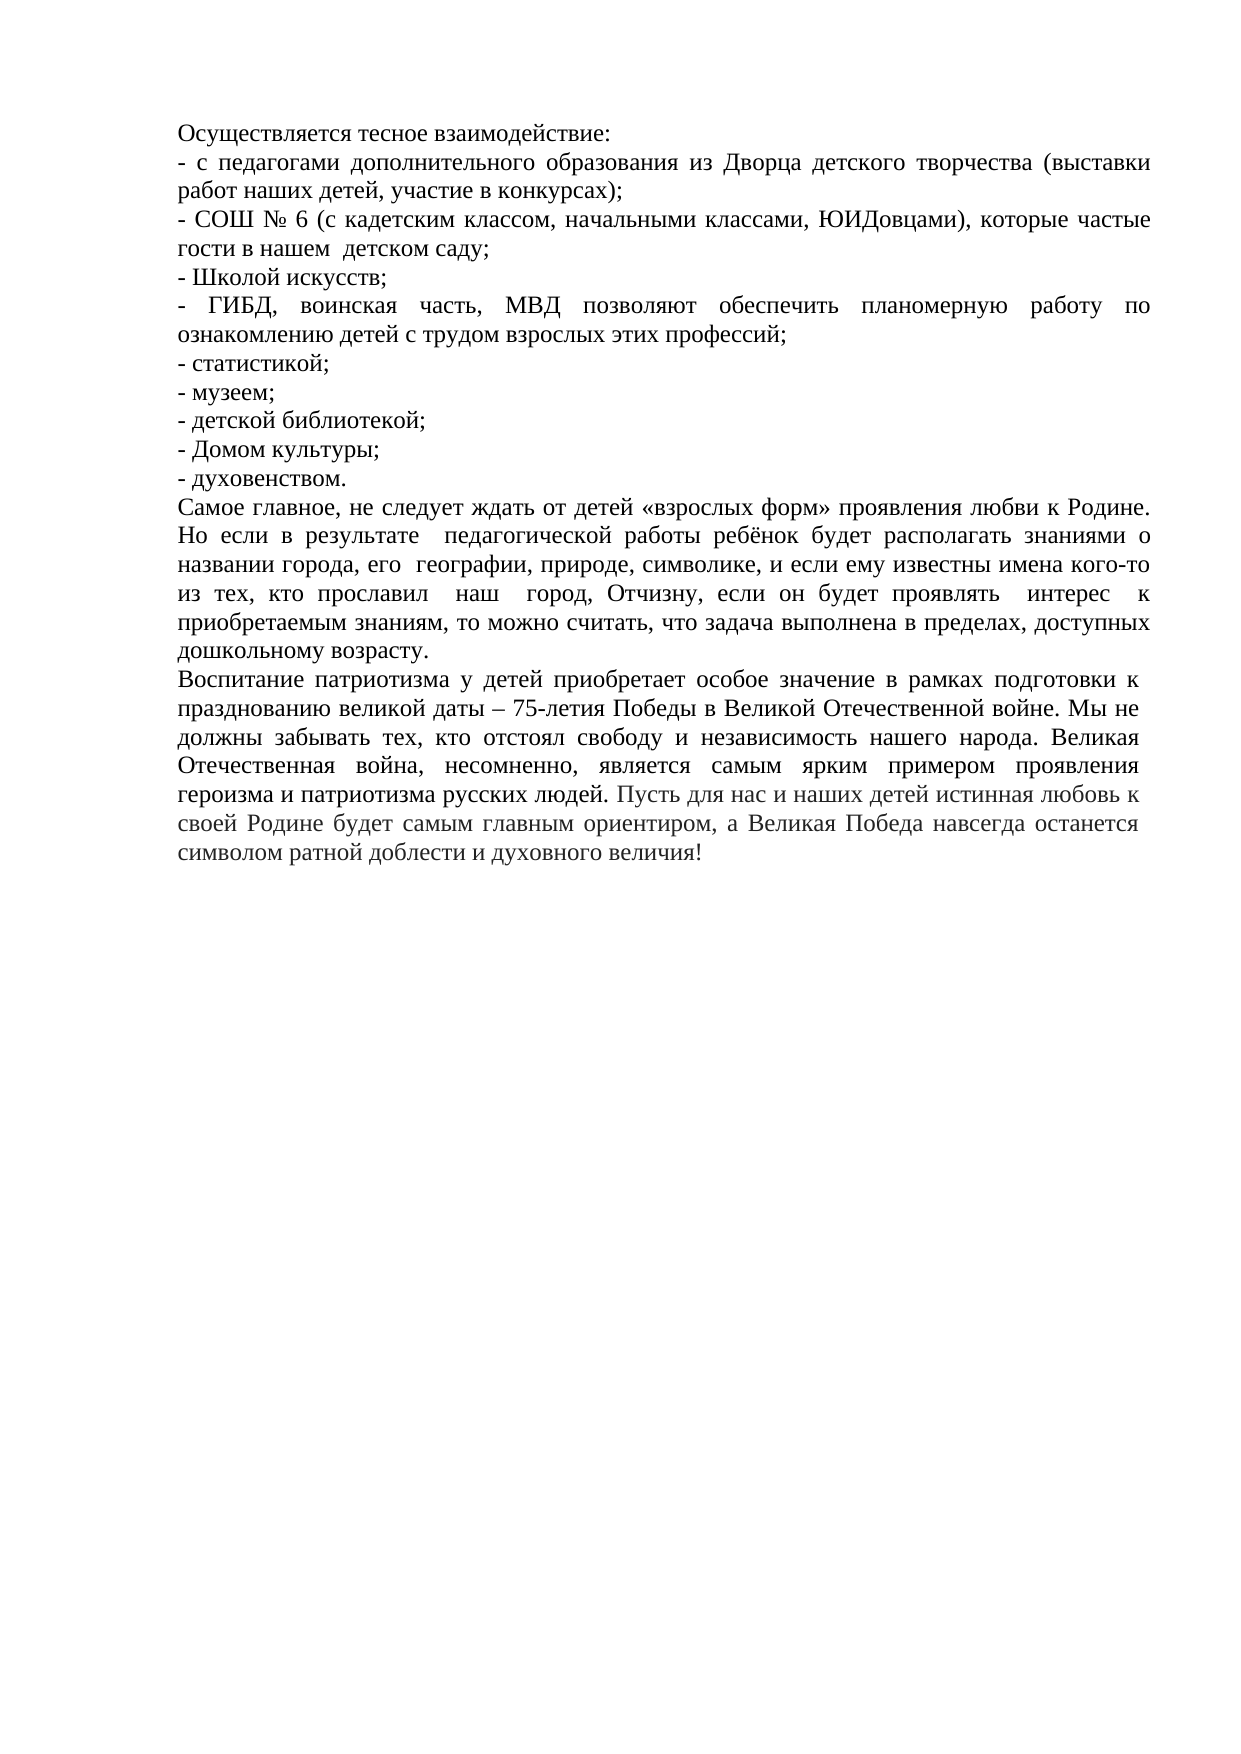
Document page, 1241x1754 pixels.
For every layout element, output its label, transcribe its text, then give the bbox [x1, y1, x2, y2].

text Воспитание патриотизма у детей приобретает особое значение в рамках подготовки к празднованию великой даты – 75-летия Победы в Великой Отечественной войне. Мы не должны забывать тех, кто отстоял свободу и независимость нашего народа. Великая Отечественная война, несомненно, является самым ярким примером проявления героизма и патриотизма русских людей. Пусть для нас и наших детей истинная любовь к своей Родине будет самым главным ориентиром, а Великая Победа навсегда останется символом ратной доблести и духовного величия! [177, 664, 1140, 866]
text - ГИБД, воинская часть, МВД позволяют обеспечить планомерную работу по ознакомлению детей с трудом взрослых этих профессий; [177, 291, 1152, 348]
text - Домом культуры; [177, 434, 1152, 463]
text - духовенством. [177, 463, 1152, 492]
text - СОШ № 6 (с кадетским классом, начальными классами, ЮИДовцами), которые частые гости в нашем детском саду; [177, 204, 1152, 262]
text - музеем; [177, 377, 1152, 406]
text Самое главное, не следует ждать от детей «взрослых форм» проявления любви к Родине. Но если в результате педагогической работы ребёнок будет располагать знаниями о названии города, его географии, природе, символике, и если ему известны имена кого-то из тех, кто прославил наш город, Отчизну, если он будет проявлять интерес к приобретаемым знаниям, то можно считать, что задача выполнена в пределах, доступных дошкольному возрасту. [177, 492, 1152, 664]
text - статистикой; [177, 348, 1152, 377]
text - Школой искусств; [177, 262, 1152, 291]
text - с педагогами дополнительного образования из Дворца детского творчества (выставки работ наших детей, участие в конкурсах); [177, 147, 1152, 204]
text Осуществляется тесное взаимодействие: [177, 118, 1152, 147]
text - детской библиотекой; [177, 406, 1152, 434]
